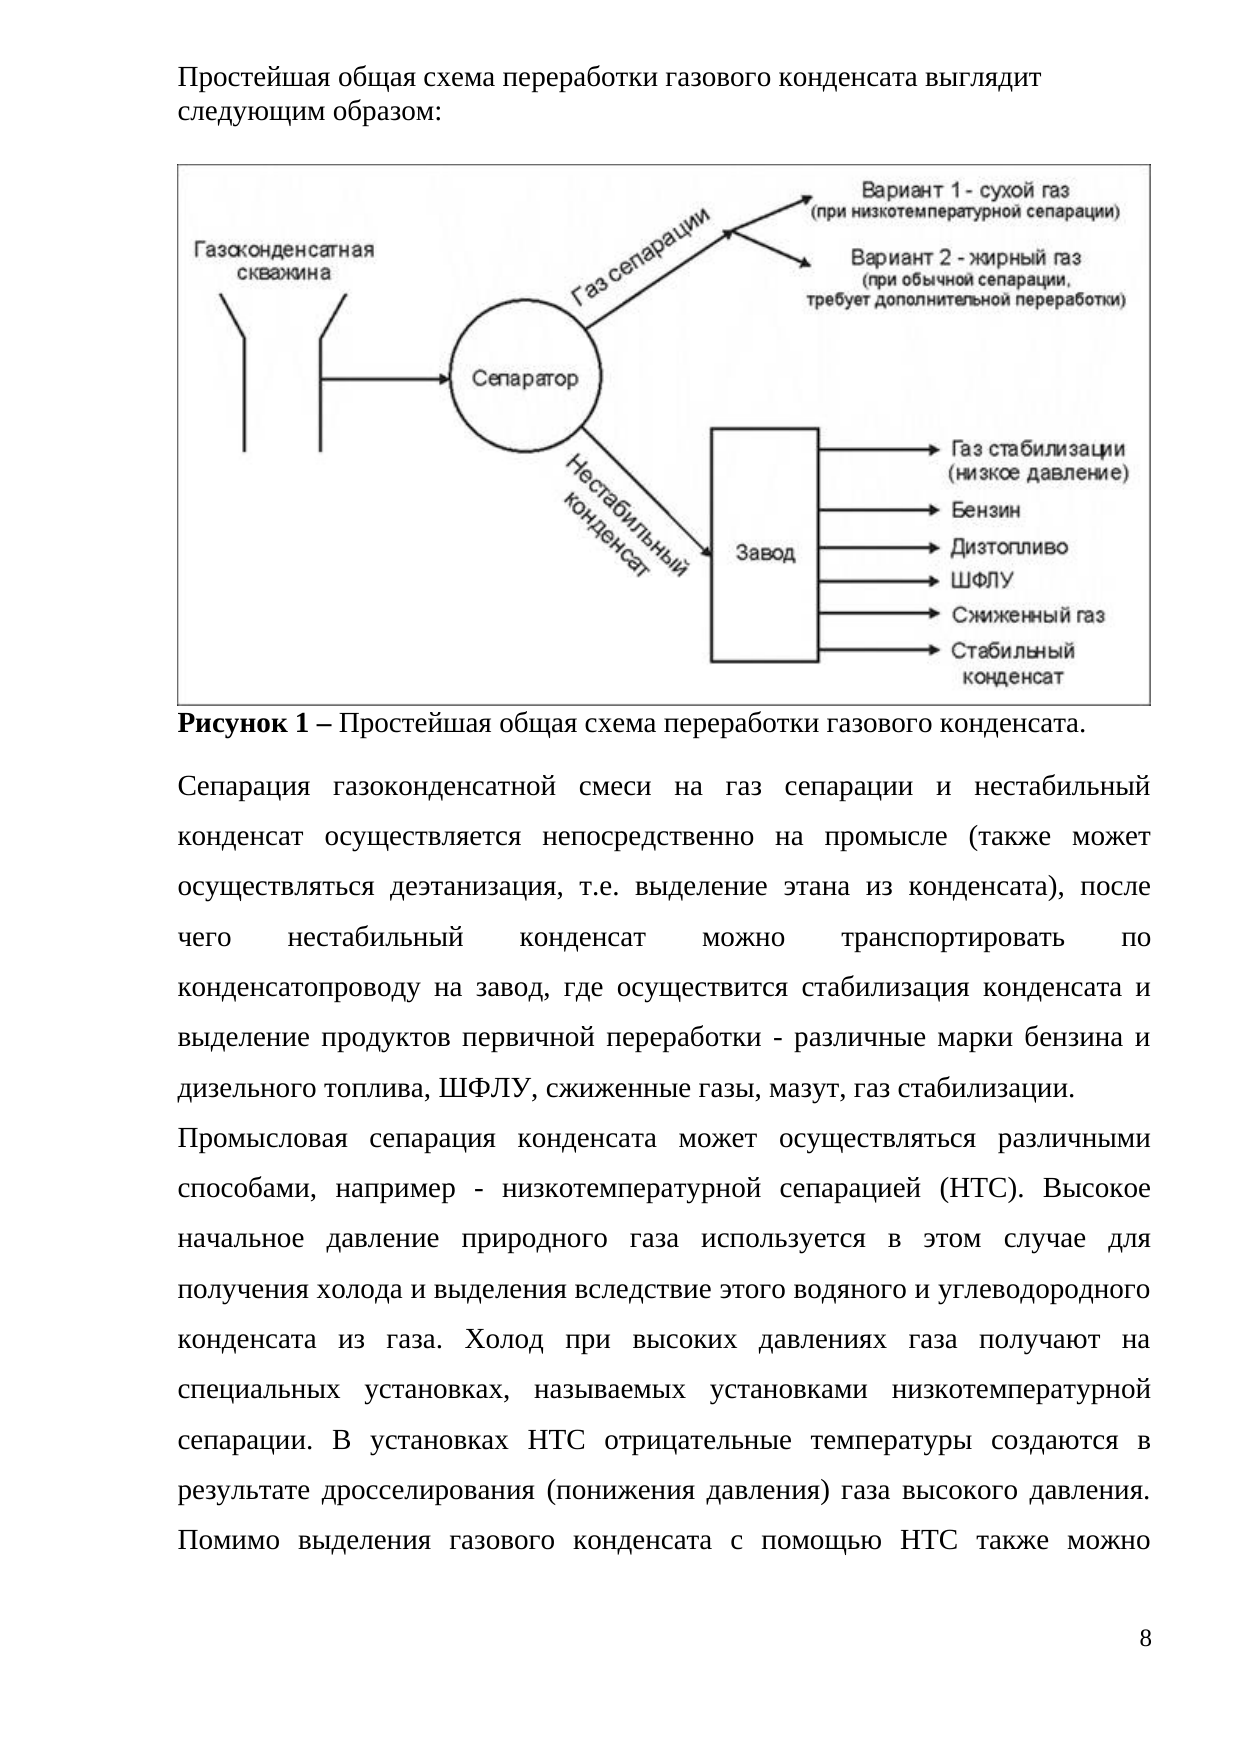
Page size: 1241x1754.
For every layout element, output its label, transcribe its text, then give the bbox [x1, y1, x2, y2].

picture [177, 164, 1151, 706]
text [177, 1120, 1152, 1556]
text Простейшая общая схема переработки газового конденсата выглядит следующим образом: [177, 59, 1152, 126]
text Сепарация газоконденсатной смеси на газ сепарации и нестабильный конденсат осуществляется непосредственно на промысле (также может осуществляться деэтанизация, т.е. выделение этана из конденсата), после чего нестабильный конденсат можно транспортировать по конденсатопроводу на завод, где осуществится стабилизация конденсата и выделение продуктов первичной переработки - различные марки бензина и дизельного топлива, ШФЛУ, сжиженные газы, мазут, газ стабилизации. [177, 768, 1152, 1103]
text Рисунок 1 – Простейшая общая схема переработки газового конденсата. [177, 706, 1152, 739]
